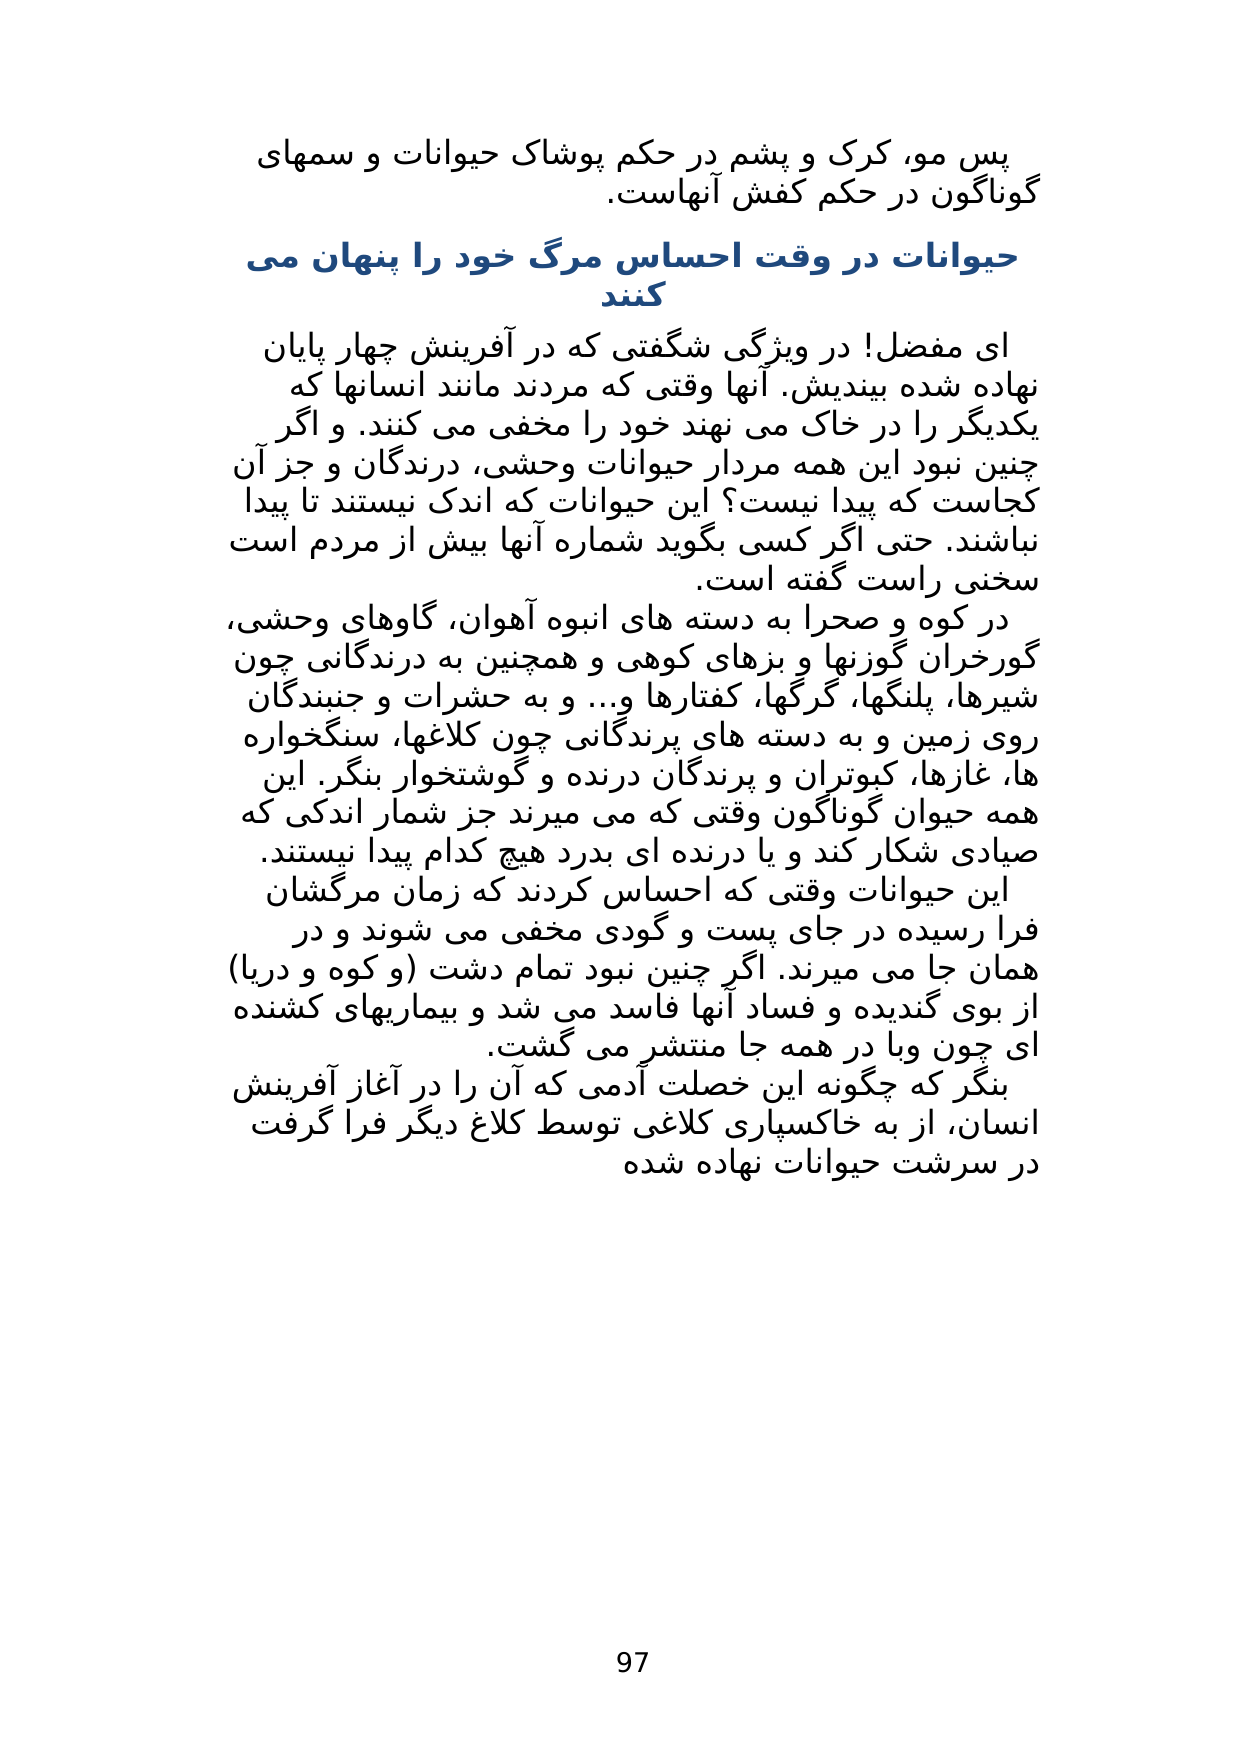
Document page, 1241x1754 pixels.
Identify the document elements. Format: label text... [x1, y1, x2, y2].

subtitle حیوانات در وقت احساس مرگ خود را پنهان می کنند [225, 236, 1041, 314]
text این حیوانات وقتی که احساس کردند که زمان مرگشان فرا رسیده در جای پست و گودی مخفی می شوند و در همان جا می میرند. اگر چنین نبود تمام دشت (و کوه و دریا) از بوی گندیده و فساد آنها فاسد می شد و بیماریهای کشنده ای چون وبا در همه جا منتشر می گشت. [225, 871, 1041, 1065]
text در کوه و صحرا به دسته های انبوه آهوان، گاوهای وحشی، گورخران گوزنها و بزهای کوهی و همچنین به درندگانی چون شیرها، پلنگها، گرگها، کفتارها و... و به حشرات و جنبندگان روی زمین و به دسته های پرندگانی چون کلاغها، سنگخواره ها، غازها، کبوتران و پرندگان درنده و گوشتخوار بنگر. این همه حیوان گوناگون وقتی که می میرند جز شمار اندکی که صیادی شکار کند و یا درنده ای بدرد هیچ کدام پیدا نیستند. [225, 598, 1041, 871]
text ای مفضل! در ویژگی شگفتی که در آفرینش چهار پایان نهاده شده بیندیش. آنها وقتی که مردند مانند انسانها که یکدیگر را در خاک می نهند خود را مخفی می کنند. و اگر چنین نبود این همه مردار حیوانات وحشی، درندگان و جز آن کجاست که پیدا نیست؟ این حیوانات که اندک نیستند تا پیدا نباشند. حتی اگر کسی بگوید شماره آنها بیش از مردم است سخنی راست گفته است. [225, 327, 1041, 598]
text بنگر که چگونه این خصلت آدمی که آن را در آغاز آفرینش انسان، از به خاکسپاری کلاغی توسط کلاغ دیگر فرا گرفت در سرشت حیوانات نهاده شده [225, 1065, 1041, 1181]
text پس مو، کرک و پشم در حکم پوشاک حیوانات و سمهای گوناگون در حکم کفش آنهاست. [225, 134, 1041, 211]
